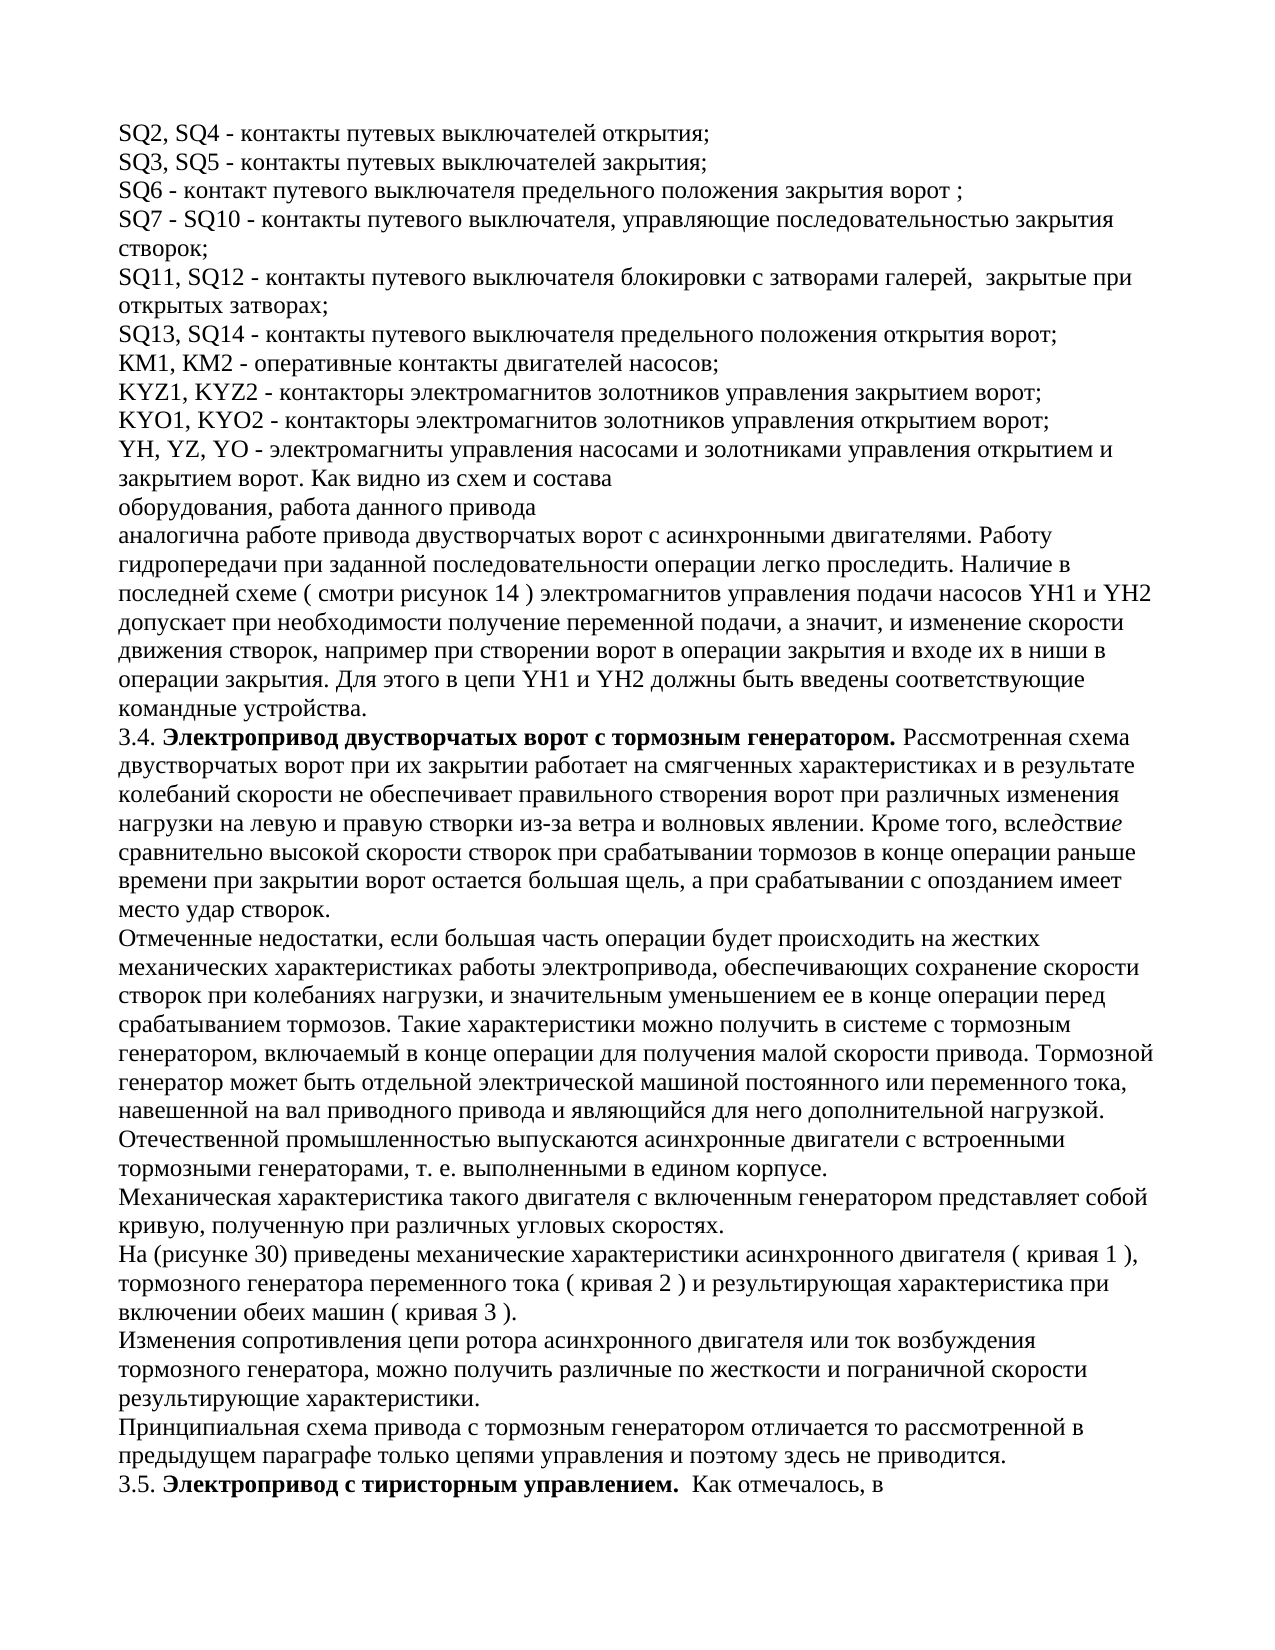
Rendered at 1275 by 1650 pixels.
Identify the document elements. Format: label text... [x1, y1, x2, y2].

text SQ13, SQ14 - контакты путевого выключателя предельного положения открытия ворот; [118, 319, 1157, 348]
text оборудования, работа данного привода [118, 492, 1157, 521]
text SQ2, SQ4 - контакты путевых выключателей открытия; [118, 118, 1157, 147]
text аналогична работе привода двустворчатых ворот с асинхронными двигателями. Работу гидропередачи при заданной последовательности операции легко проследить. Наличие в последней схеме ( смотри рисунок 14 ) электромагнитов управления подачи насосов YH1 и YH2 допускает при необходимости получение переменной подачи, а значит, и изменение скорости движения створок, например при створении ворот в операции закрытия и входе их в ниши в операции закрытия. Для этого в цепи YH1 и YH2 должны быть введены соответствующие командные устройства. [118, 521, 1157, 722]
text На (рисунке 30) приведены механические характеристики асинхронного двигателя ( кривая 1 ), тормозного генератора переменного тока ( кривая 2 ) и результирующая характеристика при включении обеих машин ( кривая 3 ). [118, 1239, 1157, 1326]
text Отмеченные недостатки, если большая часть операции будет происходить на жестких механических характеристиках работы электропривода, обеспечивающих сохранение скорости створок при колебаниях нагрузки, и значительным уменьшением ее в конце операции перед срабатыванием тормозов. Такие характеристики можно получить в системе с тормозным генератором, включаемый в конце операции для получения малой скорости привода. Тормозной генератор может быть отдельной электрической машиной постоянного или переменного тока, навешенной на вал приводного привода и являющийся для него дополнительной нагрузкой. Отечественной промышленностью выпускаются асинхронные двигатели с встроенными тормозными генераторами, т. е. выполненными в едином корпусе. [118, 923, 1157, 1182]
text SQ6 - контакт путевого выключателя предельного положения закрытия ворот ; [118, 176, 1157, 204]
text KYO1, KYO2 - контакторы электромагнитов золотников управления открытием ворот; [118, 406, 1157, 434]
text Механическая характеристика такого двигателя с включенным генератором представляет собой кривую, полученную при различных угловых скоростях. [118, 1182, 1157, 1239]
text SQ7 - SQ10 - контакты путевого выключателя, управляющие последовательностью закрытия створок; [118, 204, 1157, 262]
text SQ3, SQ5 - контакты путевых выключателей закрытия; [118, 147, 1157, 176]
text YH, YZ, YO - электромагниты управления насосами и золотниками управления открытием и закрытием ворот. Как видно из схем и состава [118, 434, 1157, 492]
text Принципиальная схема привода с тормозным генератором отличается то рассмотренной в предыдущем параграфе только цепями управления и поэтому здесь не приводится. [118, 1412, 1157, 1469]
text Изменения сопротивления цепи ротора асинхронного двигателя или ток возбуждения тормозного генератора, можно получить различные по жесткости и пограничной скорости результирующие характеристики. [118, 1326, 1157, 1412]
text 3.4. Электропривод двустворчатых ворот с тормозным генератором. Рассмотренная схема двустворчатых ворот при их закрытии работает на смягченных характеристиках и в результате колебаний скорости не обеспечивает правильного створения ворот при различных изменения нагрузки на левую и правую створки из-за ветра и волновых явлении. Кроме того, вследствие сравнительно высокой скорости створок при срабатывании тормозов в конце операции раньше времени при закрытии ворот остается большая щель, а при срабатывании с опозданием имеет место удар створок. [118, 722, 1157, 923]
text КМ1, КМ2 - оперативные контакты двигателей насосов; [118, 348, 1157, 377]
text KYZ1, KYZ2 - контакторы электромагнитов золотников управления закрытием ворот; [118, 377, 1157, 406]
text 3.5. Электропривод с тиристорным управлением. Как отмечалось, в [118, 1469, 1157, 1498]
text SQ11, SQ12 - контакты путевого выключателя блокировки с затворами галерей, закрытые при открытых затворах; [118, 262, 1157, 319]
